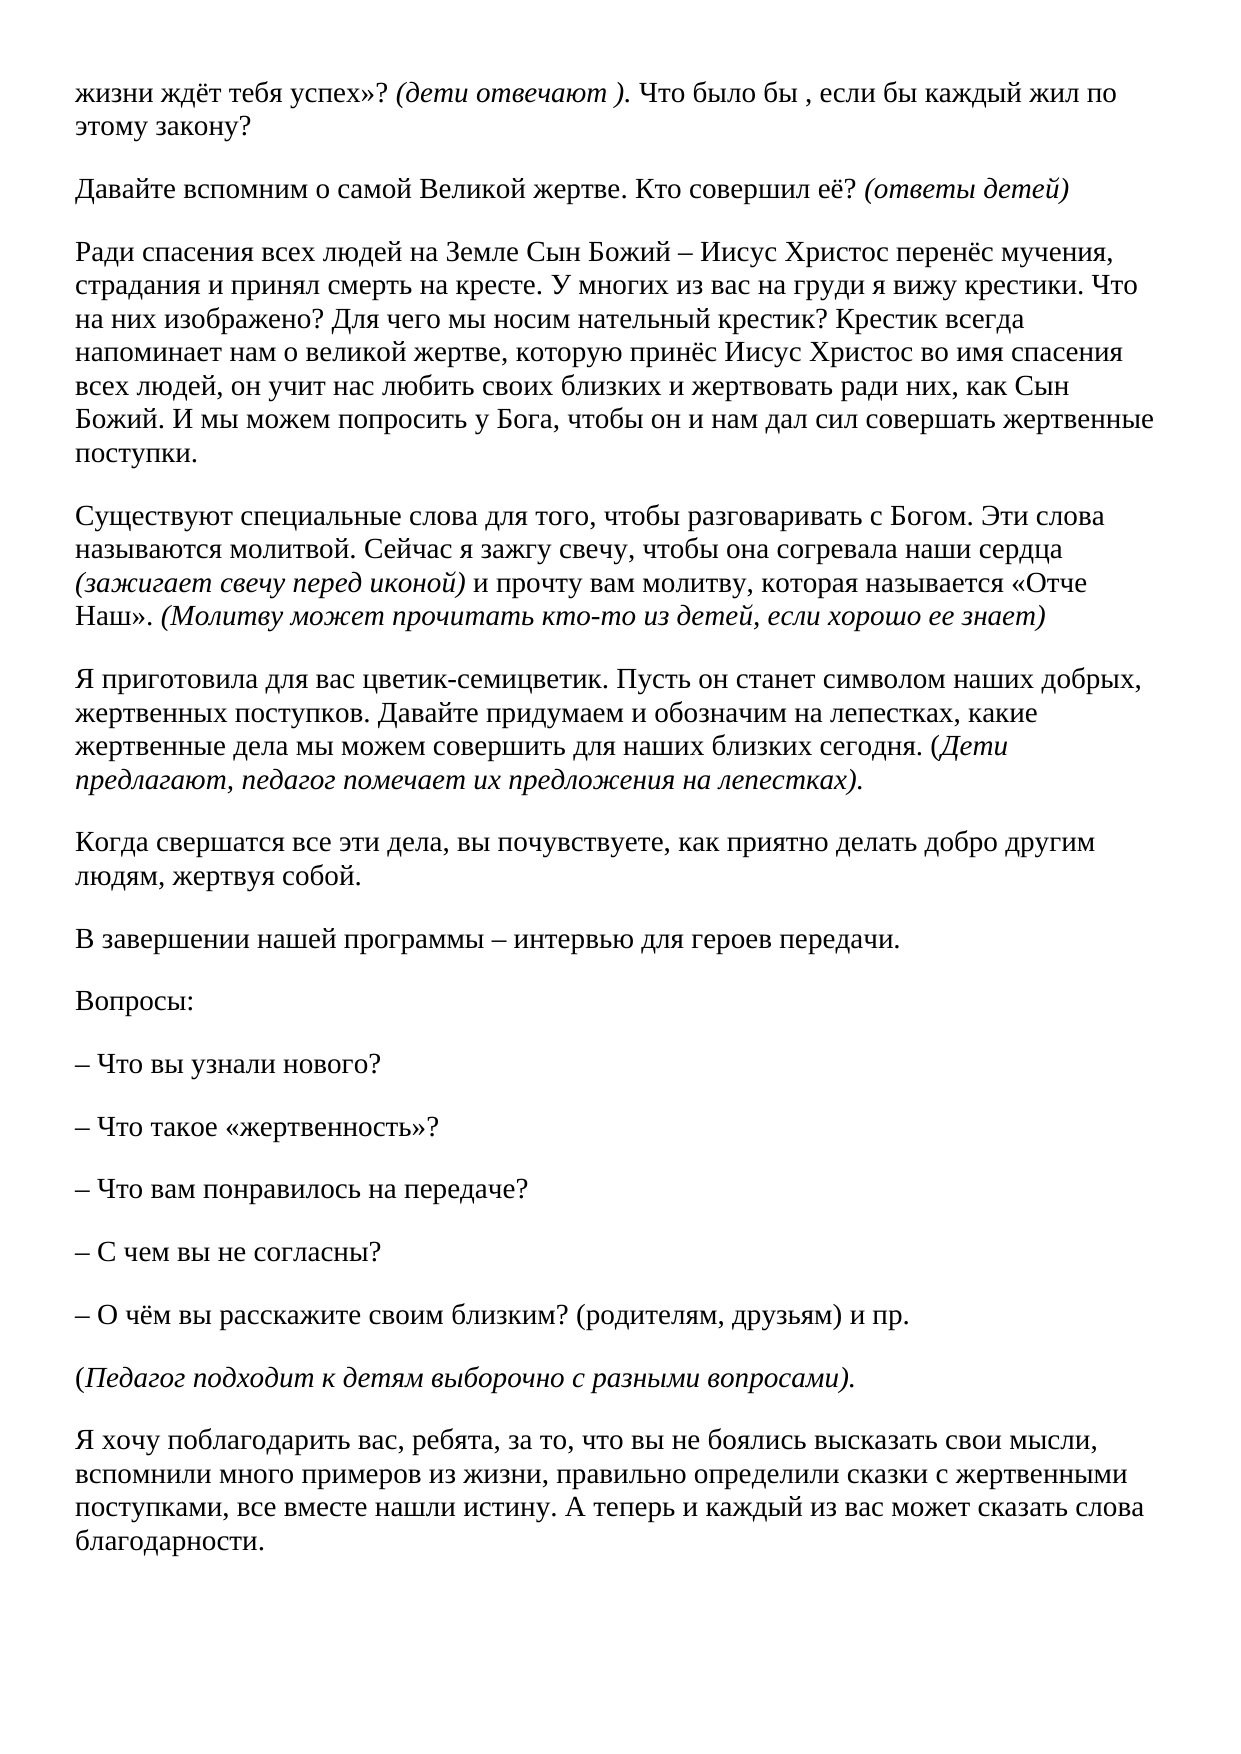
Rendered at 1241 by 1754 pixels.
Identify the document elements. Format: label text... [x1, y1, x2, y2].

text Я приготовила для вас цветик-семицветик. Пусть он станет символом наших добрых, жертвенных поступков. Давайте придумаем и обозначим на лепестках, какие жертвенные дела мы можем совершить для наших близких сегодня. (Дети предлагают, педагог помечает их предложения на лепестках). [75, 661, 1165, 795]
text Существуют специальные слова для того, чтобы разговаривать с Богом. Эти слова называются молитвой. Сейчас я зажгу свечу, чтобы она согревала наши сердца (зажигает свечу перед иконой) и прочту вам молитву, которая называется «Отче Наш». (Молитву может прочитать кто-то из детей, если хорошо ее знает) [75, 498, 1165, 632]
text – Что вам понравилось на передаче? [75, 1172, 1165, 1205]
text (Педагог подходит к детям выборочно с разными вопросами). [75, 1360, 1165, 1393]
text – Что вы узнали нового? [75, 1046, 1165, 1080]
text Ради спасения всех людей на Земле Сын Божий – Иисус Христос перенёс мучения, страдания и принял смерть на кресте. У многих из вас на груди я вижу крестики. Что на них изображено? Для чего мы носим нательный крестик? Крестик всегда напоминает нам о великой жертве, которую принёс Иисус Христос во имя спасения всех людей, он учит нас любить своих близких и жертвовать ради них, как Сын Божий. И мы можем попросить у Бога, чтобы он и нам дал сил совершать жертвенные поступки. [75, 234, 1165, 469]
text – Что такое «жертвенность»? [75, 1109, 1165, 1142]
text – О чём вы расскажите своим близким? (родителям, друзьям) и пр. [75, 1297, 1165, 1331]
text – С чем вы не согласны? [75, 1234, 1165, 1268]
text В завершении нашей программы – интервью для героев передачи. [75, 921, 1165, 954]
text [75, 75, 1165, 142]
text Давайте вспомним о самой Великой жертве. Кто совершил её? (ответы детей) [75, 171, 1165, 205]
text Когда свершатся все эти дела, вы почувствуете, как приятно делать добро другим людям, жертвуя собой. [75, 824, 1165, 892]
text Я хочу поблагодарить вас, ребята, за то, что вы не боялись высказать свои мысли, вспомнили много примеров из жизни, правильно определили сказки с жертвенными поступками, все вместе нашли истину. А теперь и каждый из вас может сказать слова благодарности. [75, 1422, 1165, 1557]
text Вопросы: [75, 983, 1165, 1017]
